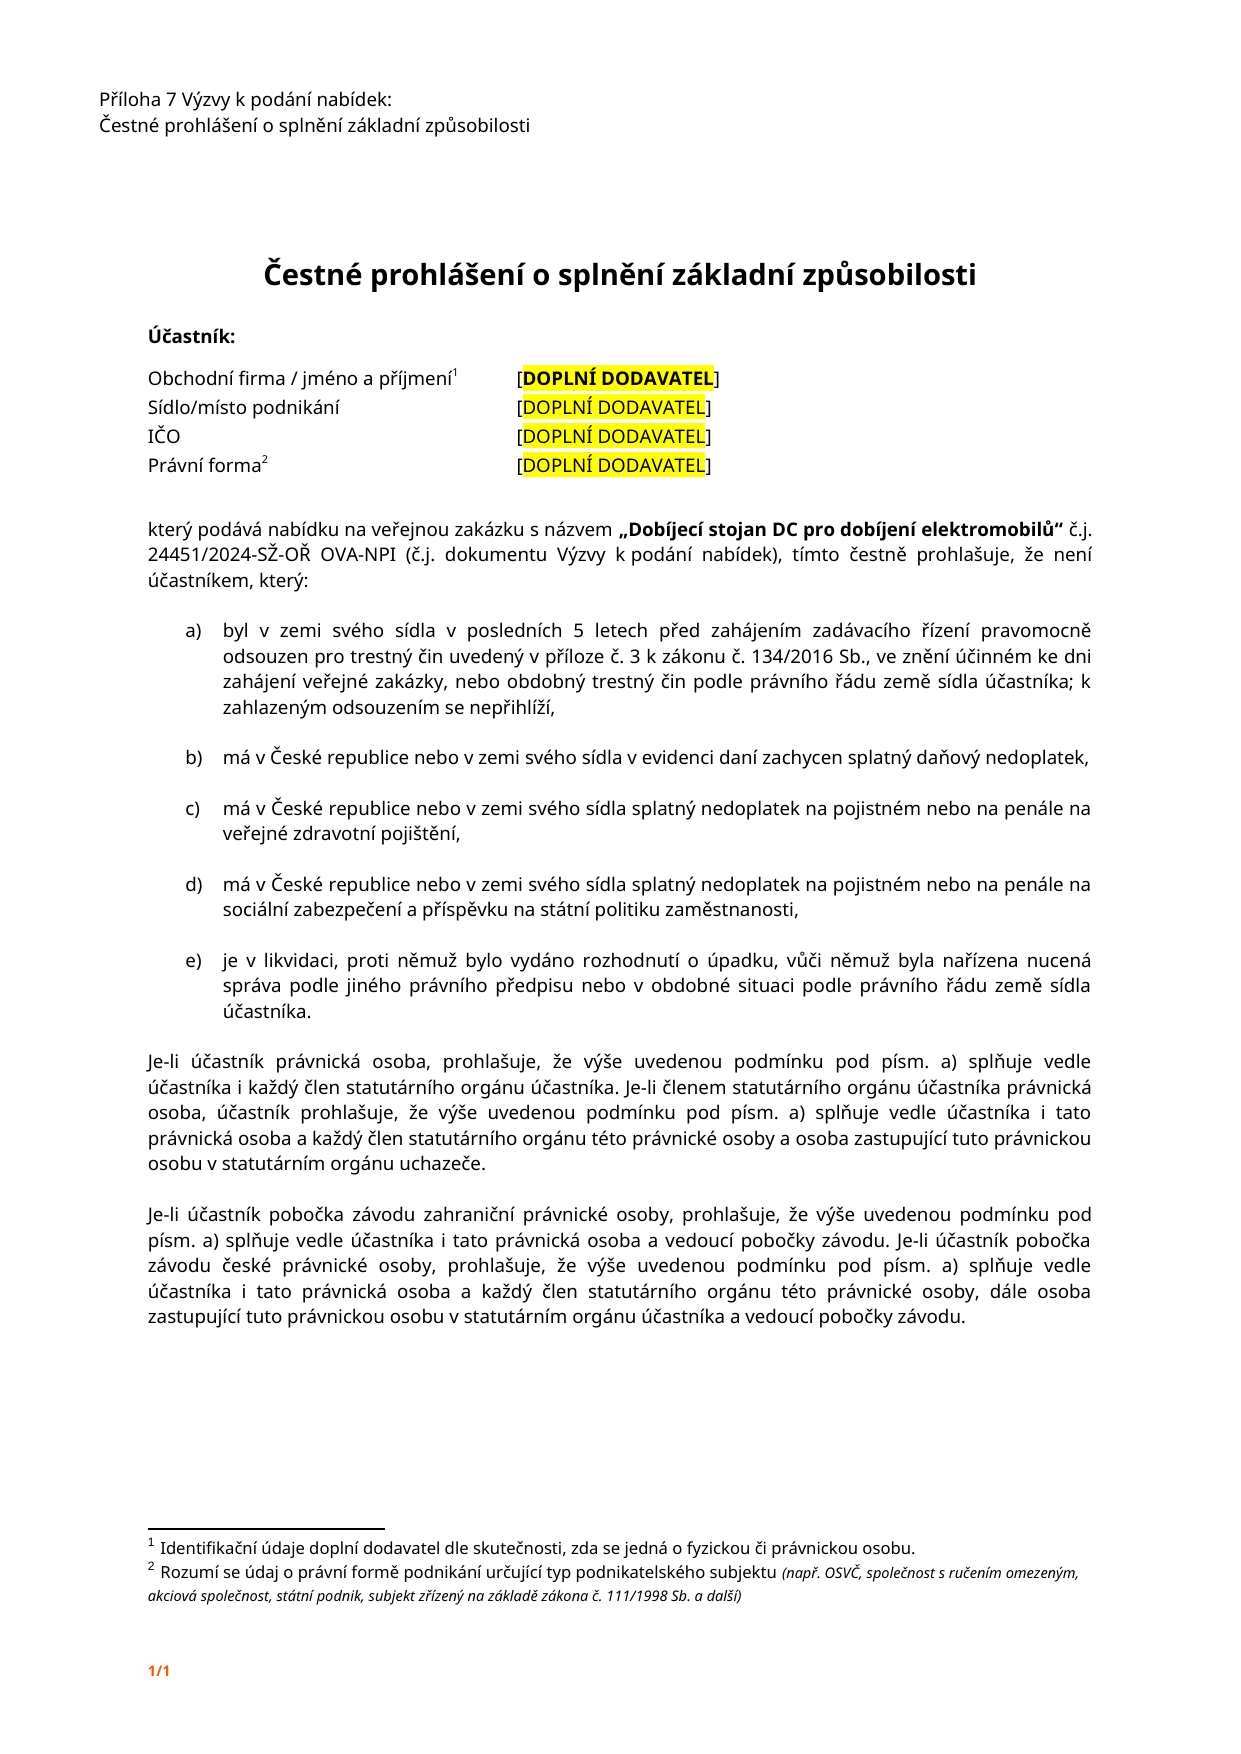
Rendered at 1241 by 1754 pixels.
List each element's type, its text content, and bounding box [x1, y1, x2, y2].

text Je-li účastník pobočka závodu zahraniční právnické osoby, prohlašuje, že výše uvedenou podmínku pod písm. a) splňuje vedle účastníka i tato právnická osoba a vedoucí pobočky závodu. Je-li účastník pobočka závodu české právnické osoby, prohlašuje, že výše uvedenou podmínku pod písm. a) splňuje vedle účastníka i tato právnická osoba a každý člen statutárního orgánu této právnické osoby, dále osoba zastupující tuto právnickou osobu v statutárním orgánu účastníka a vedoucí pobočky závodu. [148, 1202, 1093, 1329]
text který podává nabídku na veřejnou zakázku s názvem „Dobíjecí stojan DC pro dobíjení elektromobilů“ č.j. 24451/2024-SŽ-OŘ OVA-NPI (č.j. dokumentu Výzvy k podání nabídek), tímto čestně prohlašuje, že není účastníkem, který: [148, 516, 1093, 592]
text Účastník: [148, 318, 1093, 349]
text Obchodní firma / jméno a příjmení [148, 362, 1093, 391]
list byl v zemi svého sídla v posledních 5 letech před zahájením zadávacího řízení pravomocně odsouzen pro trestný čin uvedený v příloze č. 3 k zákonu č. 134/2016 Sb., ve znění účinném ke dni zahájení veřejné zakázky, nebo obdobný trestný čin podle právního řádu země sídla účastníka; k zahlazeným odsouzením se nepřihlíží, [185, 617, 1093, 719]
list má v České republice nebo v zemi svého sídla v evidenci daní zachycen splatný daňový nedoplatek, [185, 744, 1093, 770]
text IČO [148, 420, 1093, 449]
list je v likvidaci, proti němuž bylo vydáno rozhodnutí o úpadku, vůči němuž byla nařízena nucená správa podle jiného právního předpisu nebo v obdobné situaci podle právního řádu země sídla účastníka. [185, 947, 1093, 1024]
list má v České republice nebo v zemi svého sídla splatný nedoplatek na pojistném nebo na penále na veřejné zdravotní pojištění, [185, 795, 1093, 846]
text Je-li účastník právnická osoba, prohlašuje, že výše uvedenou podmínku pod písm. a) splňuje vedle účastníka i každý člen statutárního orgánu účastníka. Je-li členem statutárního orgánu účastníka právnická osoba, účastník prohlašuje, že výše uvedenou podmínku pod písm. a) splňuje vedle účastníka i tato právnická osoba a každý člen statutárního orgánu této právnické osoby a osoba zastupující tuto právnickou osobu v statutárním orgánu uchazeče. [148, 1049, 1093, 1176]
text Právní forma [148, 449, 1093, 478]
text Sídlo/místo podnikání [DOPLNÍ DODAVATEL] [148, 391, 1093, 420]
title Čestné prohlášení o splnění základní způsobilosti [148, 254, 1093, 293]
list má v České republice nebo v zemi svého sídla splatný nedoplatek na pojistném nebo na penále na sociální zabezpečení a příspěvku na státní politiku zaměstnanosti, [185, 871, 1093, 922]
